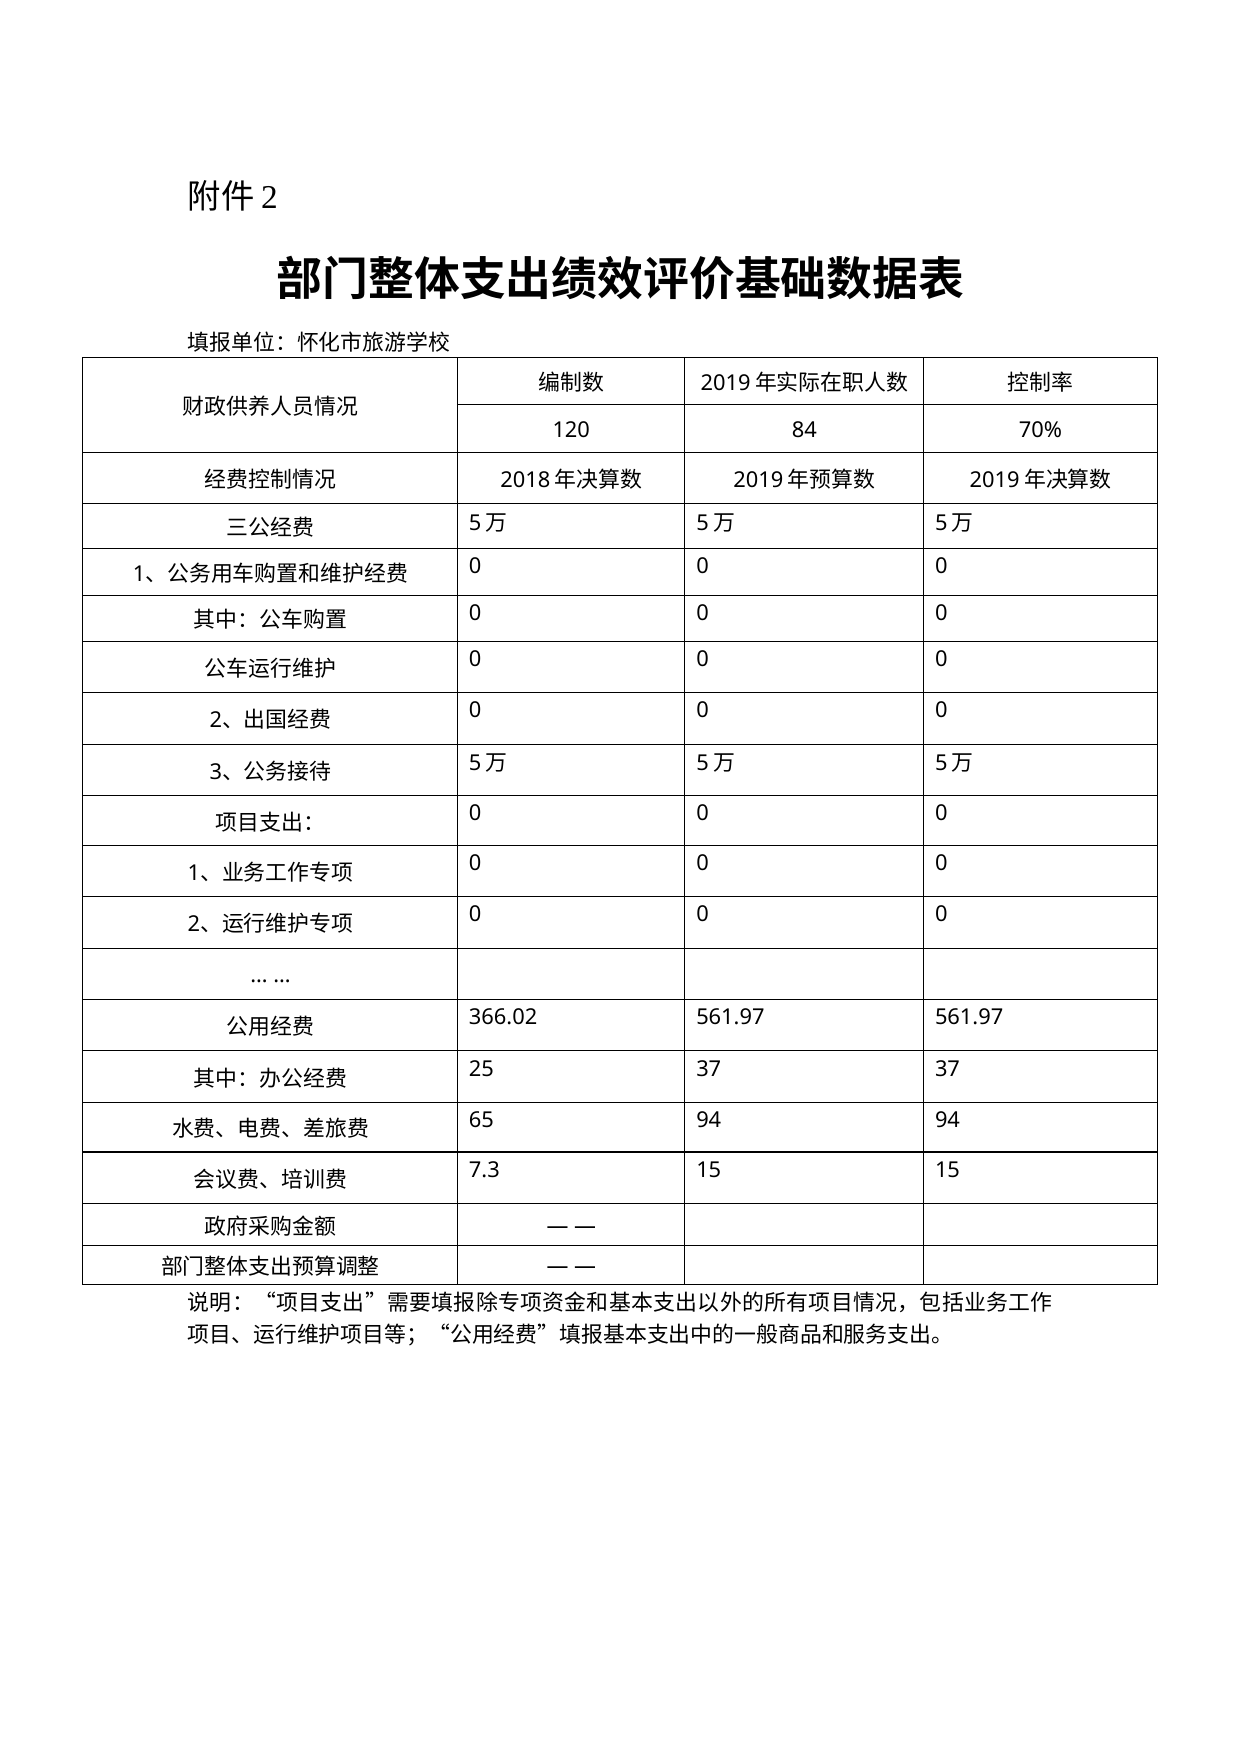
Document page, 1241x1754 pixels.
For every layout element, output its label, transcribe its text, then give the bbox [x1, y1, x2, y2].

table_cell 25 [458, 1051, 684, 1102]
table_cell 94 [924, 1103, 1157, 1151]
table_cell 3、公务接待 [83, 745, 457, 795]
table_cell [685, 1204, 923, 1245]
table_cell 0 [458, 846, 684, 896]
table_cell 70% [924, 405, 1157, 452]
table_header 编制数 [458, 358, 684, 404]
table_cell 2018年决算数 [458, 453, 684, 503]
table_cell 0 [458, 897, 684, 947]
table_cell 37 [685, 1051, 923, 1102]
table_cell 84 [685, 405, 923, 452]
table_cell 水费、电费、差旅费 [83, 1103, 457, 1151]
table_cell 会议费、培训费 [83, 1153, 457, 1203]
table_cell [924, 1204, 1157, 1245]
table_cell 15 [685, 1153, 923, 1203]
text 部门整体支出绩效评价基础数据表 [187, 227, 1053, 324]
table_cell 15 [924, 1153, 1157, 1203]
table_cell 0 [458, 693, 684, 743]
table_cell 366.02 [458, 1000, 684, 1050]
table_cell 5万 [458, 504, 684, 548]
table_cell 公用经费 [83, 1000, 457, 1050]
table_cell 0 [685, 549, 923, 595]
table_cell 0 [685, 897, 923, 947]
table_cell 2019年预算数 [685, 453, 923, 503]
table_cell 经费控制情况 [83, 453, 457, 503]
table_cell 0 [924, 642, 1157, 692]
table_cell 其中：公车购置 [83, 596, 457, 641]
table_cell … … [83, 949, 457, 999]
table_cell — — [458, 1204, 684, 1245]
table_cell 部门整体支出预算调整 [83, 1246, 457, 1283]
table_cell 三公经费 [83, 504, 457, 548]
table_cell 0 [924, 796, 1157, 844]
table_cell 561.97 [924, 1000, 1157, 1050]
table_cell 公车运行维护 [83, 642, 457, 692]
table_cell 政府采购金额 [83, 1204, 457, 1245]
table_cell 7.3 [458, 1153, 684, 1203]
table_cell 5万 [924, 504, 1157, 548]
table_cell 0 [924, 897, 1157, 947]
table_cell 1、公务用车购置和维护经费 [83, 549, 457, 595]
table_cell 0 [458, 796, 684, 844]
table_cell 0 [685, 596, 923, 641]
table_header 2019年实际在职人数 [685, 358, 923, 404]
table_cell 0 [458, 596, 684, 641]
table_cell [685, 949, 923, 999]
table_cell 561.97 [685, 1000, 923, 1050]
table_cell 2、出国经费 [83, 693, 457, 743]
table_header 财政供养人员情况 [83, 358, 457, 452]
table_cell 120 [458, 405, 684, 452]
table_cell 37 [924, 1051, 1157, 1102]
table_cell 0 [924, 549, 1157, 595]
table_cell 1、业务工作专项 [83, 846, 457, 896]
table_cell 0 [685, 693, 923, 743]
table_cell 0 [924, 846, 1157, 896]
table_cell 5万 [924, 745, 1157, 795]
table_header 控制率 [924, 358, 1157, 404]
table_cell 5万 [685, 745, 923, 795]
table_cell 5万 [458, 745, 684, 795]
table_cell [924, 1246, 1157, 1283]
table_cell 2019年决算数 [924, 453, 1157, 503]
table_cell 0 [685, 796, 923, 844]
table_cell [685, 1246, 923, 1283]
table_cell 0 [924, 693, 1157, 743]
text 填报单位：怀化市旅游学校 [187, 324, 1053, 357]
table_cell 其中：办公经费 [83, 1051, 457, 1102]
text 说明：“项目支出”需要填报除专项资金和基本支出以外的所有项目情况，包括业务工作项目、运行维护项目等；“公用经费”填报基本支出中的一般商品和服务支出。 [187, 1285, 1053, 1349]
table_cell — — [458, 1246, 684, 1283]
table_cell [924, 949, 1157, 999]
table_cell 65 [458, 1103, 684, 1151]
text 附件2 [187, 162, 1053, 227]
table_cell 0 [924, 596, 1157, 641]
table_cell 0 [685, 846, 923, 896]
table_cell 94 [685, 1103, 923, 1151]
table_cell 2、运行维护专项 [83, 897, 457, 947]
table_cell [458, 949, 684, 999]
table_cell 5万 [685, 504, 923, 548]
table_cell 0 [458, 549, 684, 595]
table_cell 0 [685, 642, 923, 692]
table_cell 0 [458, 642, 684, 692]
table_cell 项目支出： [83, 796, 457, 844]
